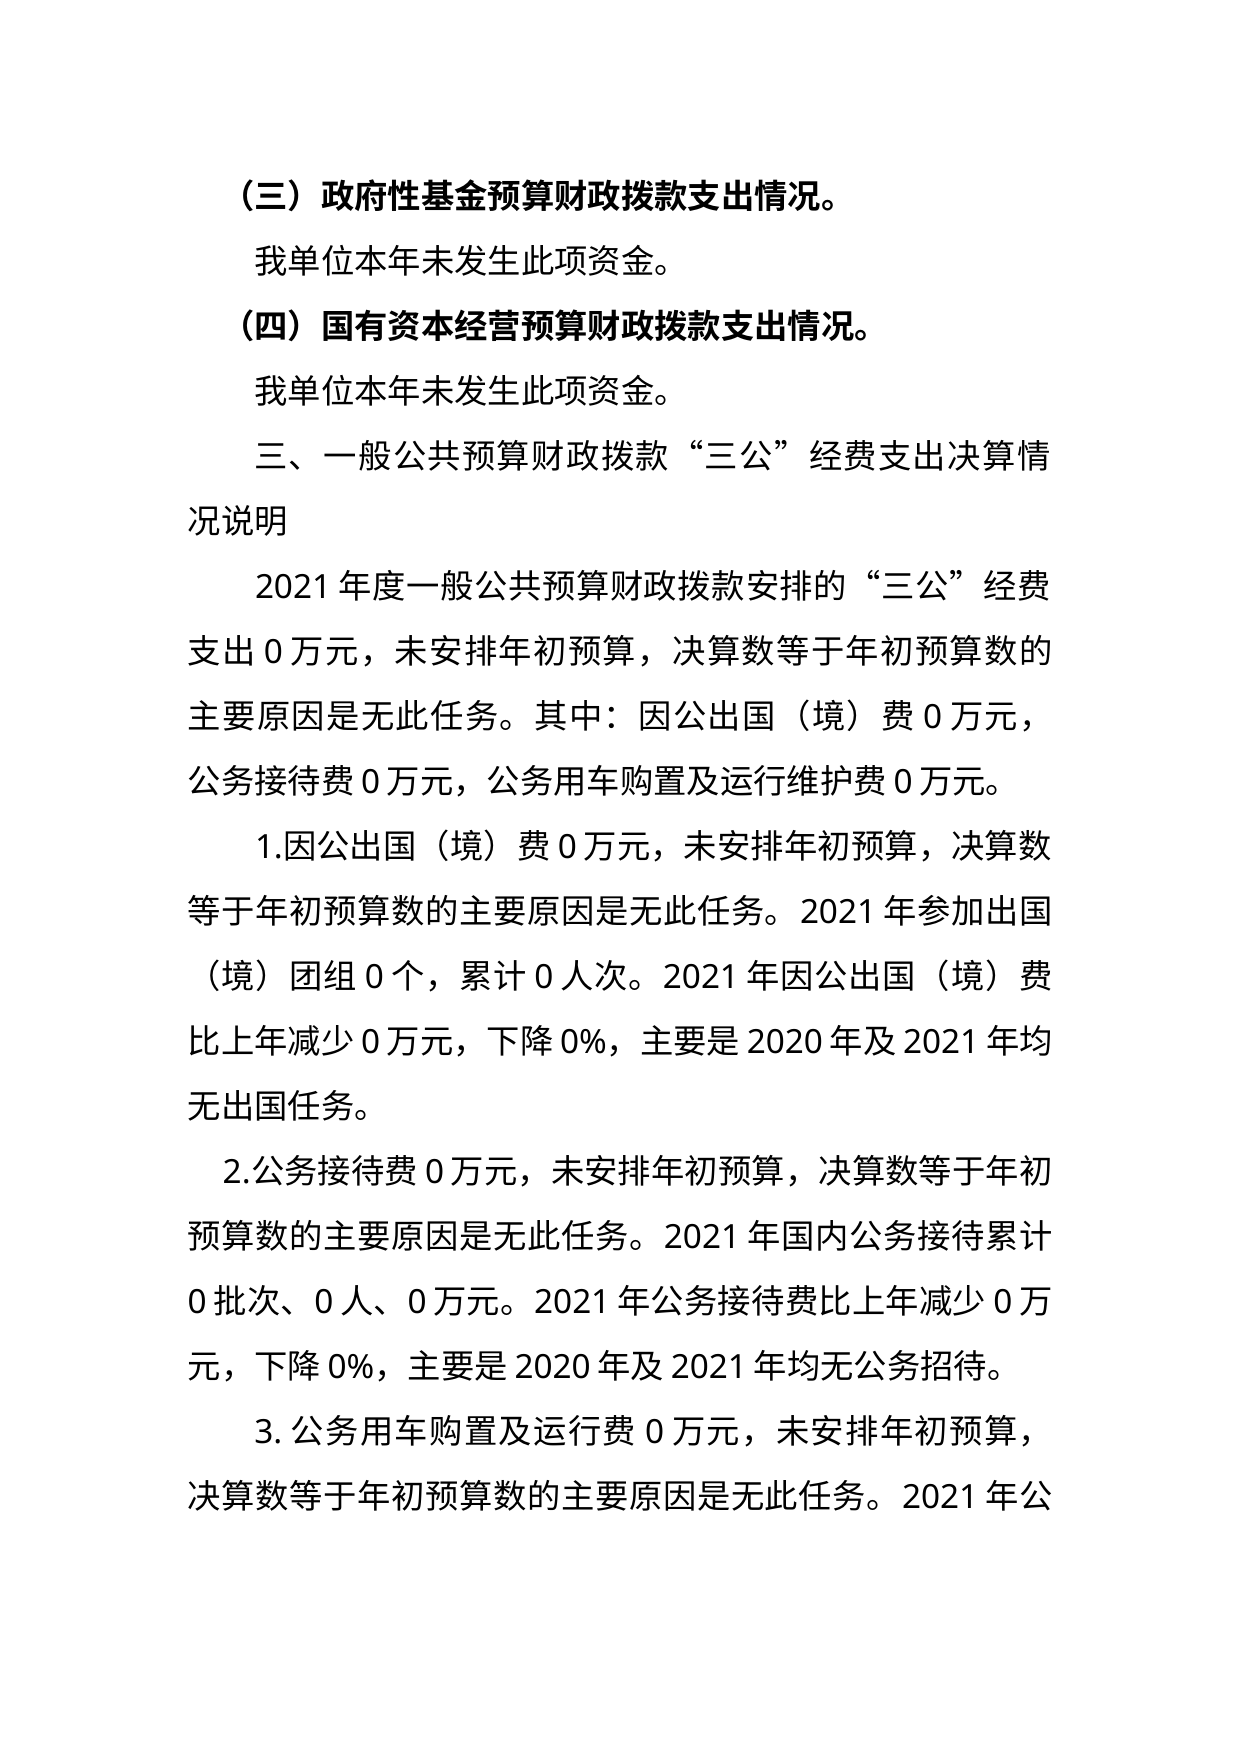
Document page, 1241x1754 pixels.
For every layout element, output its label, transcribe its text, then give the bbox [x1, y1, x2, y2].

text 2.公务接待费0万元，未安排年初预算，决算数等于年初预算数的主要原因是无此任务。2021年国内公务接待累计0批次、0人、0万元。2021年公务接待费比上年减少0万元，下降0%，主要是2020年及2021年均无公务招待。 [187, 1137, 1053, 1397]
text （四）国有资本经营预算财政拨款支出情况。 [187, 292, 1053, 357]
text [187, 1397, 1053, 1527]
text 我单位本年未发生此项资金。 [187, 227, 1053, 292]
text 三、一般公共预算财政拨款“三公”经费支出决算情况说明 [187, 422, 1053, 552]
text 1.因公出国（境）费0万元，未安排年初预算，决算数等于年初预算数的主要原因是无此任务。2021年参加出国（境）团组0个，累计0人次。2021年因公出国（境）费比上年减少0万元，下降0%，主要是2020年及2021年均无出国任务。 [187, 812, 1053, 1137]
text （三）政府性基金预算财政拨款支出情况。 [187, 162, 1053, 227]
text 我单位本年未发生此项资金。 [187, 357, 1053, 422]
text 2021年度一般公共预算财政拨款安排的“三公”经费支出0万元，未安排年初预算，决算数等于年初预算数的主要原因是无此任务。其中：因公出国（境）费0万元，公务接待费0万元，公务用车购置及运行维护费0万元。 [187, 552, 1053, 812]
